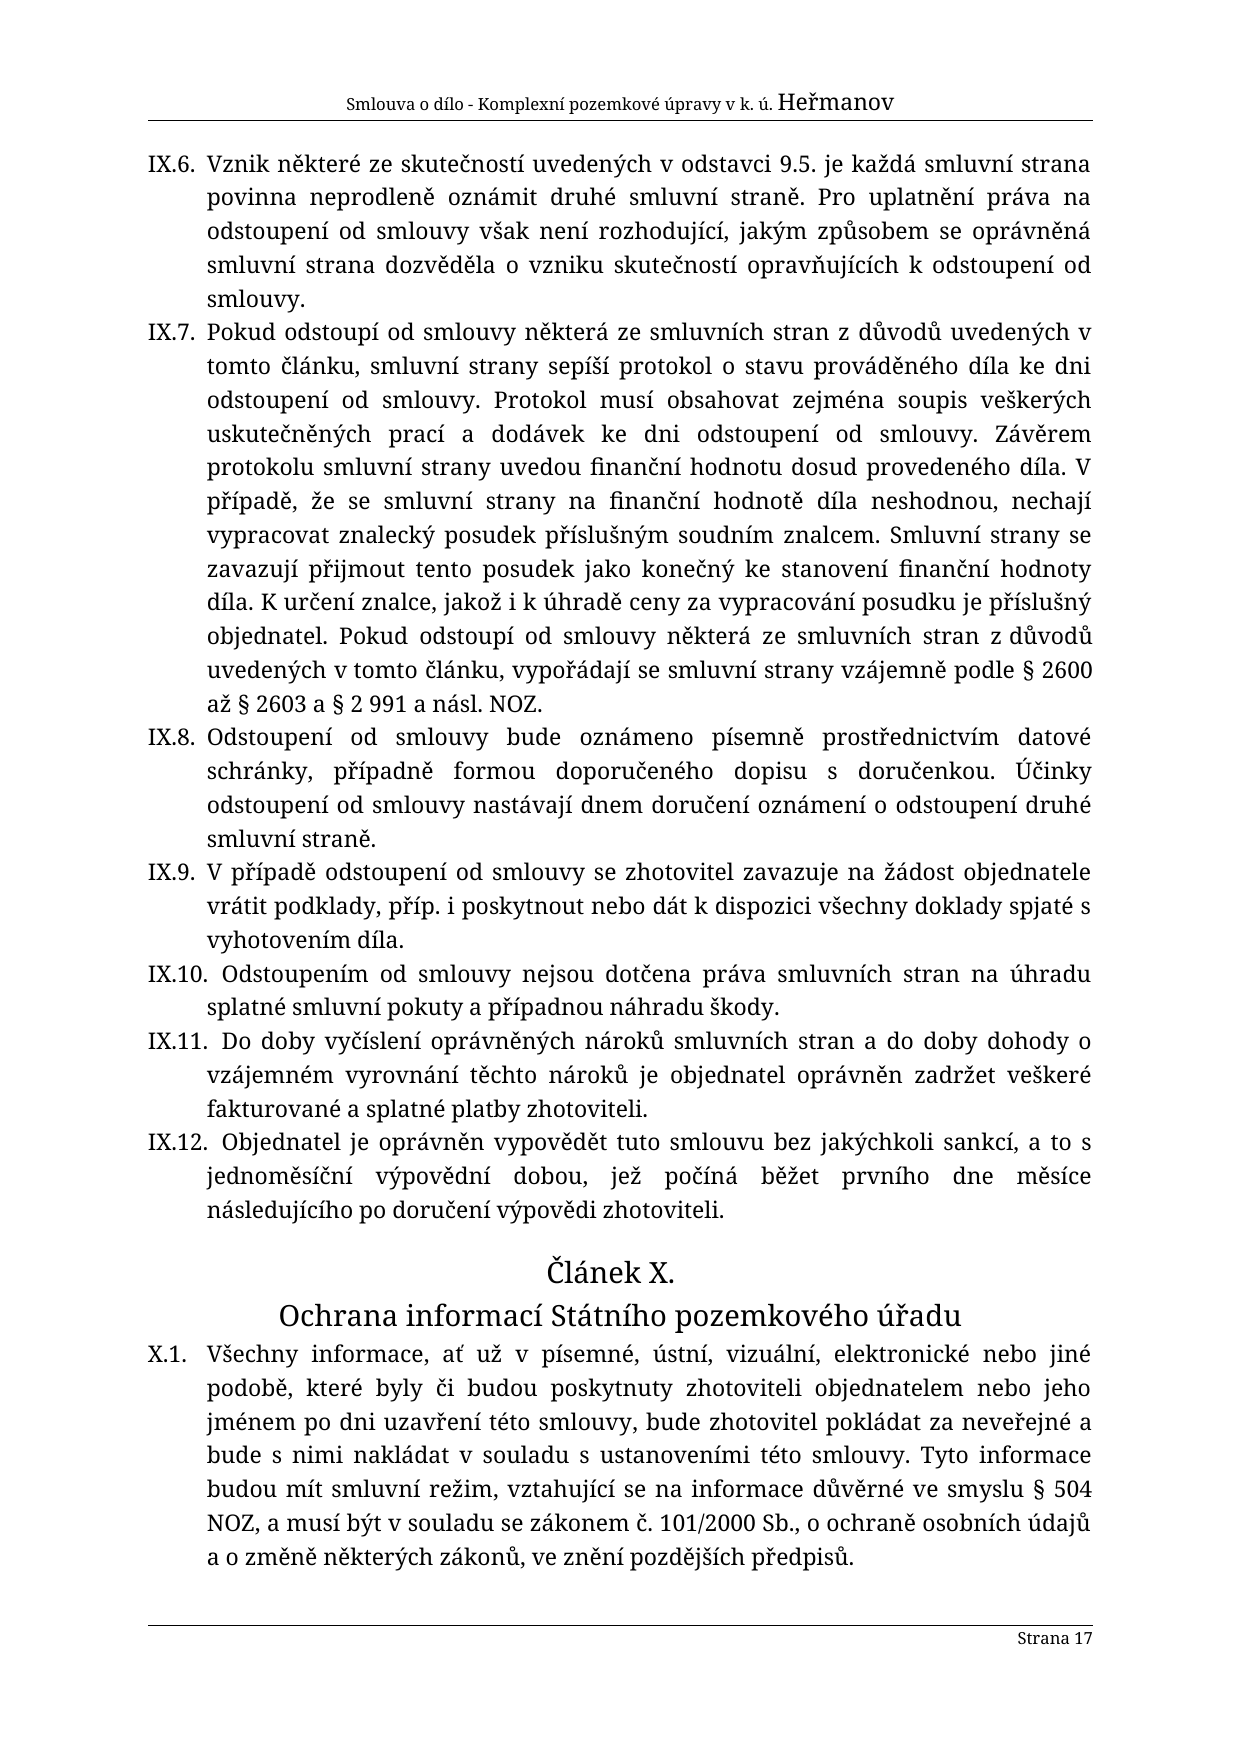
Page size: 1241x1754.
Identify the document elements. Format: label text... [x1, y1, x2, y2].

subtitle Ochrana informací Státního pozemkového úřadu [148, 1253, 1093, 1335]
list Objednatel je oprávněn vypovědět tuto smlouvu bez jakýchkoli sankcí, a to s jednoměsíční výpovědní dobou, jež počíná běžet prvního dne měsíce následujícího po doručení výpovědi zhotoviteli. [148, 1126, 1093, 1225]
list Do doby vyčíslení oprávněných nároků smluvních stran a do doby dohody o vzájemném vyrovnání těchto nároků je objednatel oprávněn zadržet veškeré fakturované a splatné platby zhotoviteli. [148, 1025, 1093, 1124]
list Všechny informace, ať už v písemné, ústní, vizuální, elektronické nebo jiné podobě, které byly či budou poskytnuty zhotoviteli objednatelem nebo jeho jménem po dni uzavření této smlouvy, bude zhotovitel pokládat za neveřejné a bude s nimi nakládat v souladu s ustanoveními této smlouvy. Tyto informace budou mít smluvní režim, vztahující se na informace důvěrné ve smyslu § 504 NOZ, a musí být v souladu se zákonem č. 101/2000 Sb., o ochraně osobních údajů a o změně některých zákonů, ve znění pozdějších předpisů. [148, 1338, 1093, 1572]
list Vznik některé ze skutečností uvedených v odstavci 9.5. je každá smluvní strana povinna neprodleně oznámit druhé smluvní straně. Pro uplatnění práva na odstoupení od smlouvy však není rozhodující, jakým způsobem se oprávněná smluvní strana dozvěděla o vzniku skutečností opravňujících k odstoupení od smlouvy. [148, 148, 1093, 314]
list Pokud odstoupí od smlouvy některá ze smluvních stran z důvodů uvedených v tomto článku, smluvní strany sepíší protokol o stavu prováděného díla ke dni odstoupení od smlouvy. Protokol musí obsahovat zejména soupis veškerých uskutečněných prací a dodávek ke dni odstoupení od smlouvy. Závěrem protokolu smluvní strany uvedou finanční hodnotu dosud provedeného díla. V případě, že se smluvní strany na finanční hodnotě díla neshodnou, nechají vypracovat znalecký posudek příslušným soudním znalcem. Smluvní strany se zavazují přijmout tento posudek jako konečný ke stanovení finanční hodnoty díla. K určení znalce, jakož i k úhradě ceny za vypracování posudku je příslušný objednatel. Pokud odstoupí od smlouvy některá ze smluvních stran z důvodů uvedených v tomto článku, vypořádají se smluvní strany vzájemně podle § 2600 až § 2603 a § 2 991 a násl. NOZ. [148, 316, 1093, 719]
list Odstoupením od smlouvy nejsou dotčena práva smluvních stran na úhradu splatné smluvní pokuty a případnou náhradu škody. [148, 958, 1093, 1023]
list V případě odstoupení od smlouvy se zhotovitel zavazuje na žádost objednatele vrátit podklady, příp. i poskytnout nebo dát k dispozici všechny doklady spjaté s vyhotovením díla. [148, 856, 1093, 955]
list Odstoupení od smlouvy bude oznámeno písemně prostřednictvím datové schránky, případně formou doporučeného dopisu s doručenkou. Účinky odstoupení od smlouvy nastávají dnem doručení oznámení o odstoupení druhé smluvní straně. [148, 721, 1093, 854]
